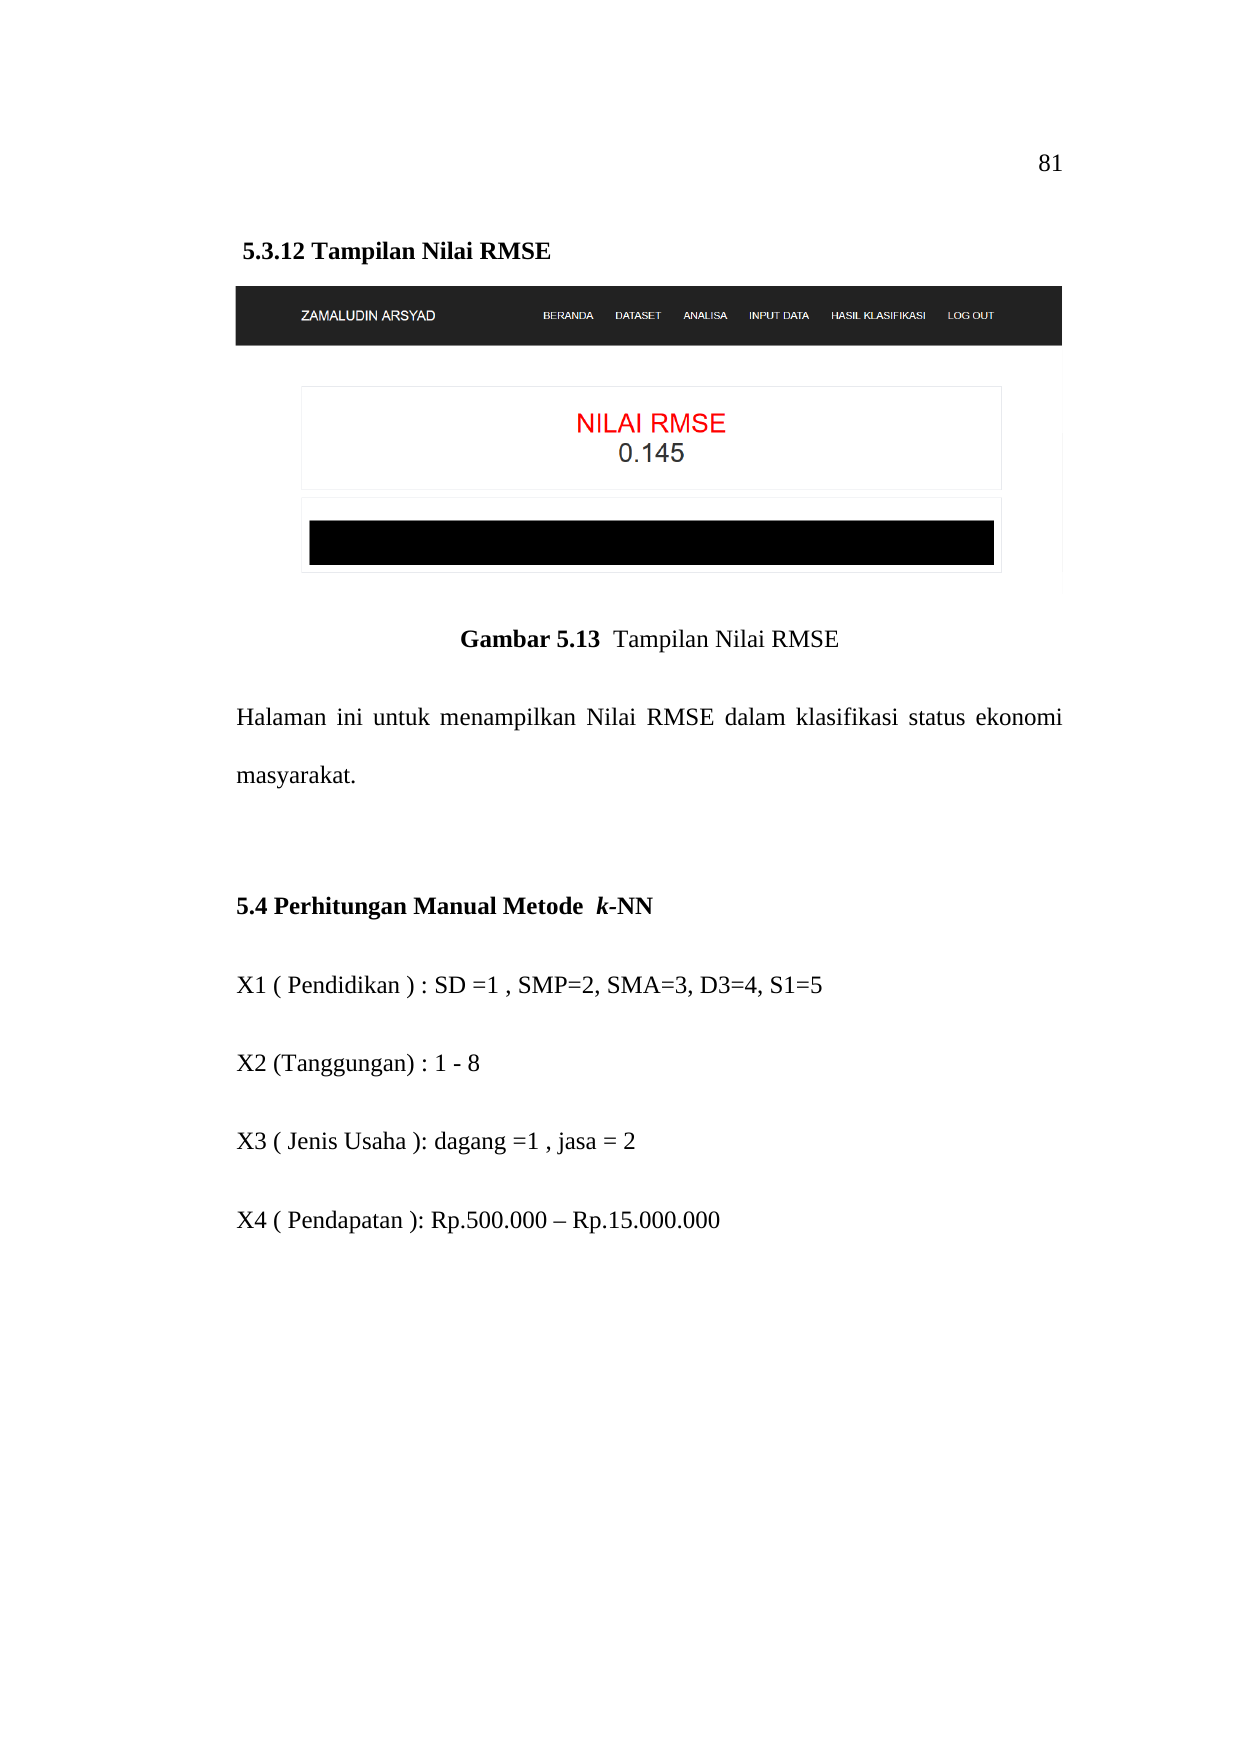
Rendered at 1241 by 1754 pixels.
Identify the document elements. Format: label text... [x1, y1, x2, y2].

list Tampilan Nilai RMSE [274, 236, 1063, 265]
text X1 ( Pendidikan ) : SD =1 , SMP=2, SMA=3, D3=4, S1=5 [236, 970, 1063, 998]
text X2 (Tanggungan) : 1 - 8 [236, 1048, 1063, 1077]
text X4 ( Pendapatan ): Rp.500.000 – Rp.15.000.000 [236, 1205, 1063, 1233]
text Gambar 5.13 Tampilan Nilai RMSE [236, 624, 1063, 653]
list Halaman ini untuk menampilkan Nilai RMSE dalam klasifikasi status ekonomi masyarakat. [236, 702, 1063, 788]
text 5.4 Perhitungan Manual Metode k-NN [236, 891, 1063, 920]
text X3 ( Jenis Usaha ): dagang =1 , jasa = 2 [236, 1126, 1063, 1155]
picture [235, 286, 1063, 594]
